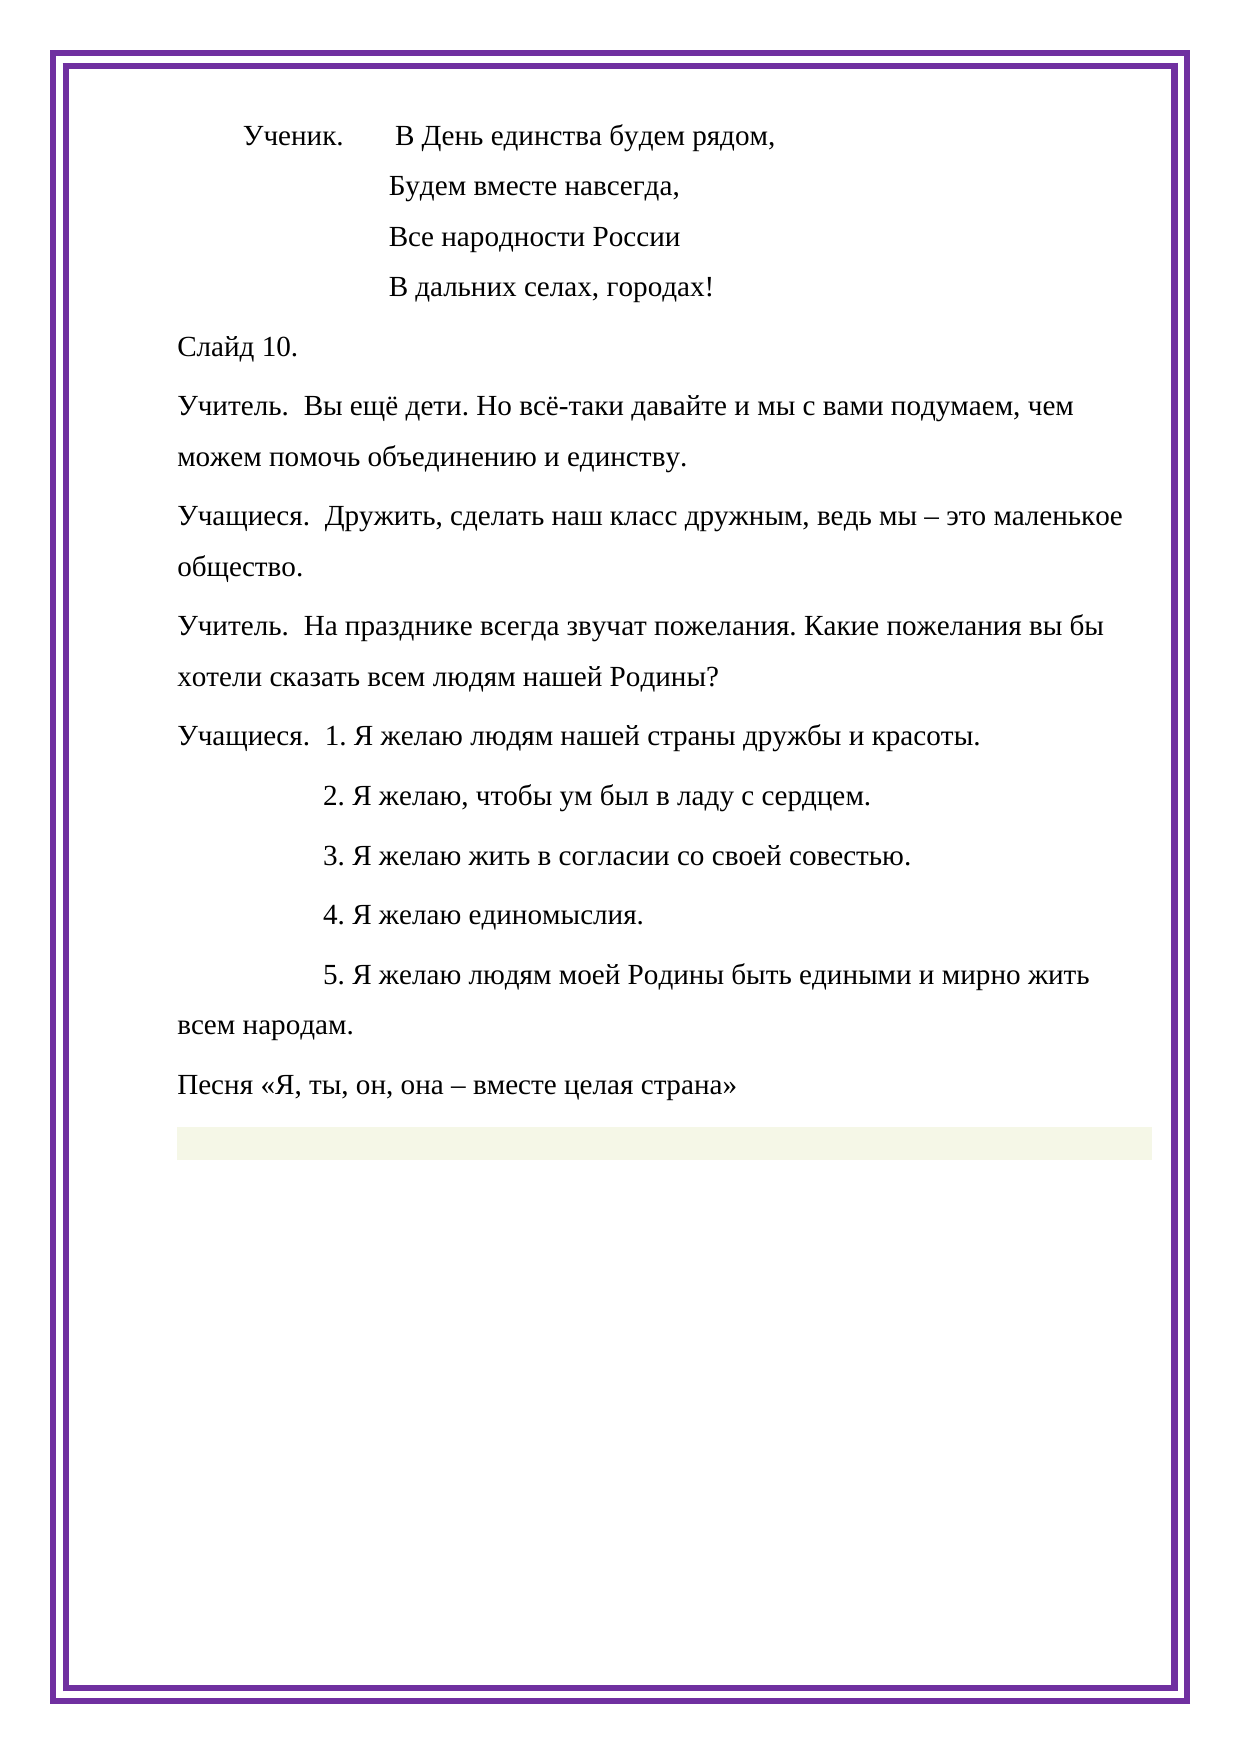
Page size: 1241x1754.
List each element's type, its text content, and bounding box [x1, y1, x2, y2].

text Учитель. На празднике всегда звучат пожелания. Какие пожелания вы бы хотели сказать всем людям нашей Родины? [177, 608, 1152, 692]
text Учащиеся. Дружить, сделать наш класс дружным, ведь мы – это маленькое общество. [177, 498, 1152, 582]
text Учитель. Вы ещё дети. Но всё-таки давайте и мы с вами подумаем, чем можем помочь объединению и единству. [177, 388, 1152, 472]
text 3. Я желаю жить в согласии со своей совестью. [177, 838, 1152, 871]
text 5. Я желаю людям моей Родины быть едиными и мирно жить всем народам. [177, 957, 1152, 1041]
text Песня «Я, ты, он, она – вместе целая страна» [177, 1067, 1152, 1101]
text 4. Я желаю единомыслия. [177, 897, 1152, 931]
text Слайд 10. [177, 329, 1152, 362]
text Учащиеся. 1. Я желаю людям нашей страны дружбы и красоты. [177, 718, 1152, 752]
text Ученик. В День единства будем рядом, Будем вместе навсегда, Все народности России В дальних селах, городах! [177, 118, 1152, 302]
text 2. Я желаю, чтобы ум был в ладу с сердцем. [177, 778, 1152, 812]
